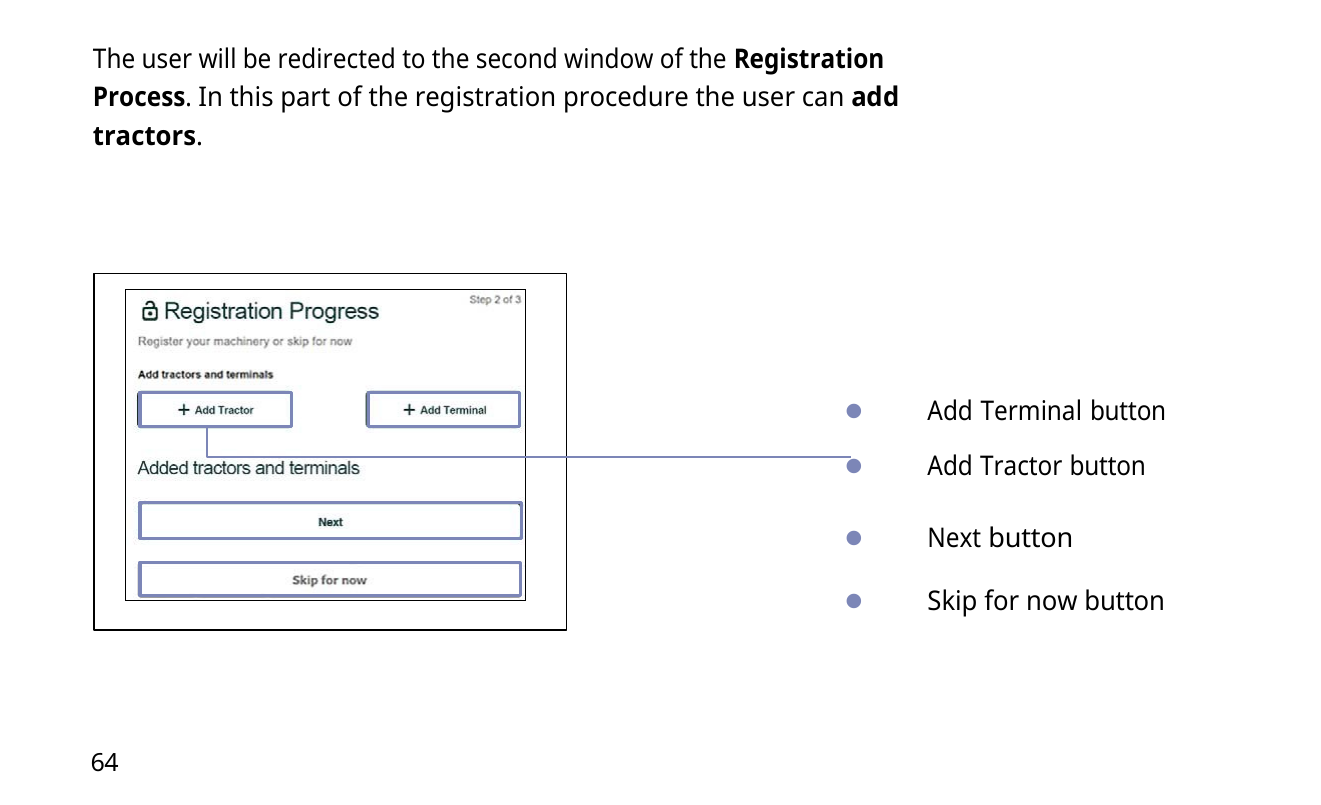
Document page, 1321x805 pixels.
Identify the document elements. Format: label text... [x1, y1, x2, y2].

list Skip for now button [844, 581, 1258, 618]
text The user will be redirected to the second window of the Registration Process. In this part of the registration procedure the user can add tractors. [93, 39, 973, 153]
list Add Tractor button [844, 446, 1258, 483]
picture [126, 290, 525, 600]
list Next button [844, 518, 1258, 555]
list Add Terminal button [844, 391, 1258, 428]
picture [142, 394, 290, 425]
